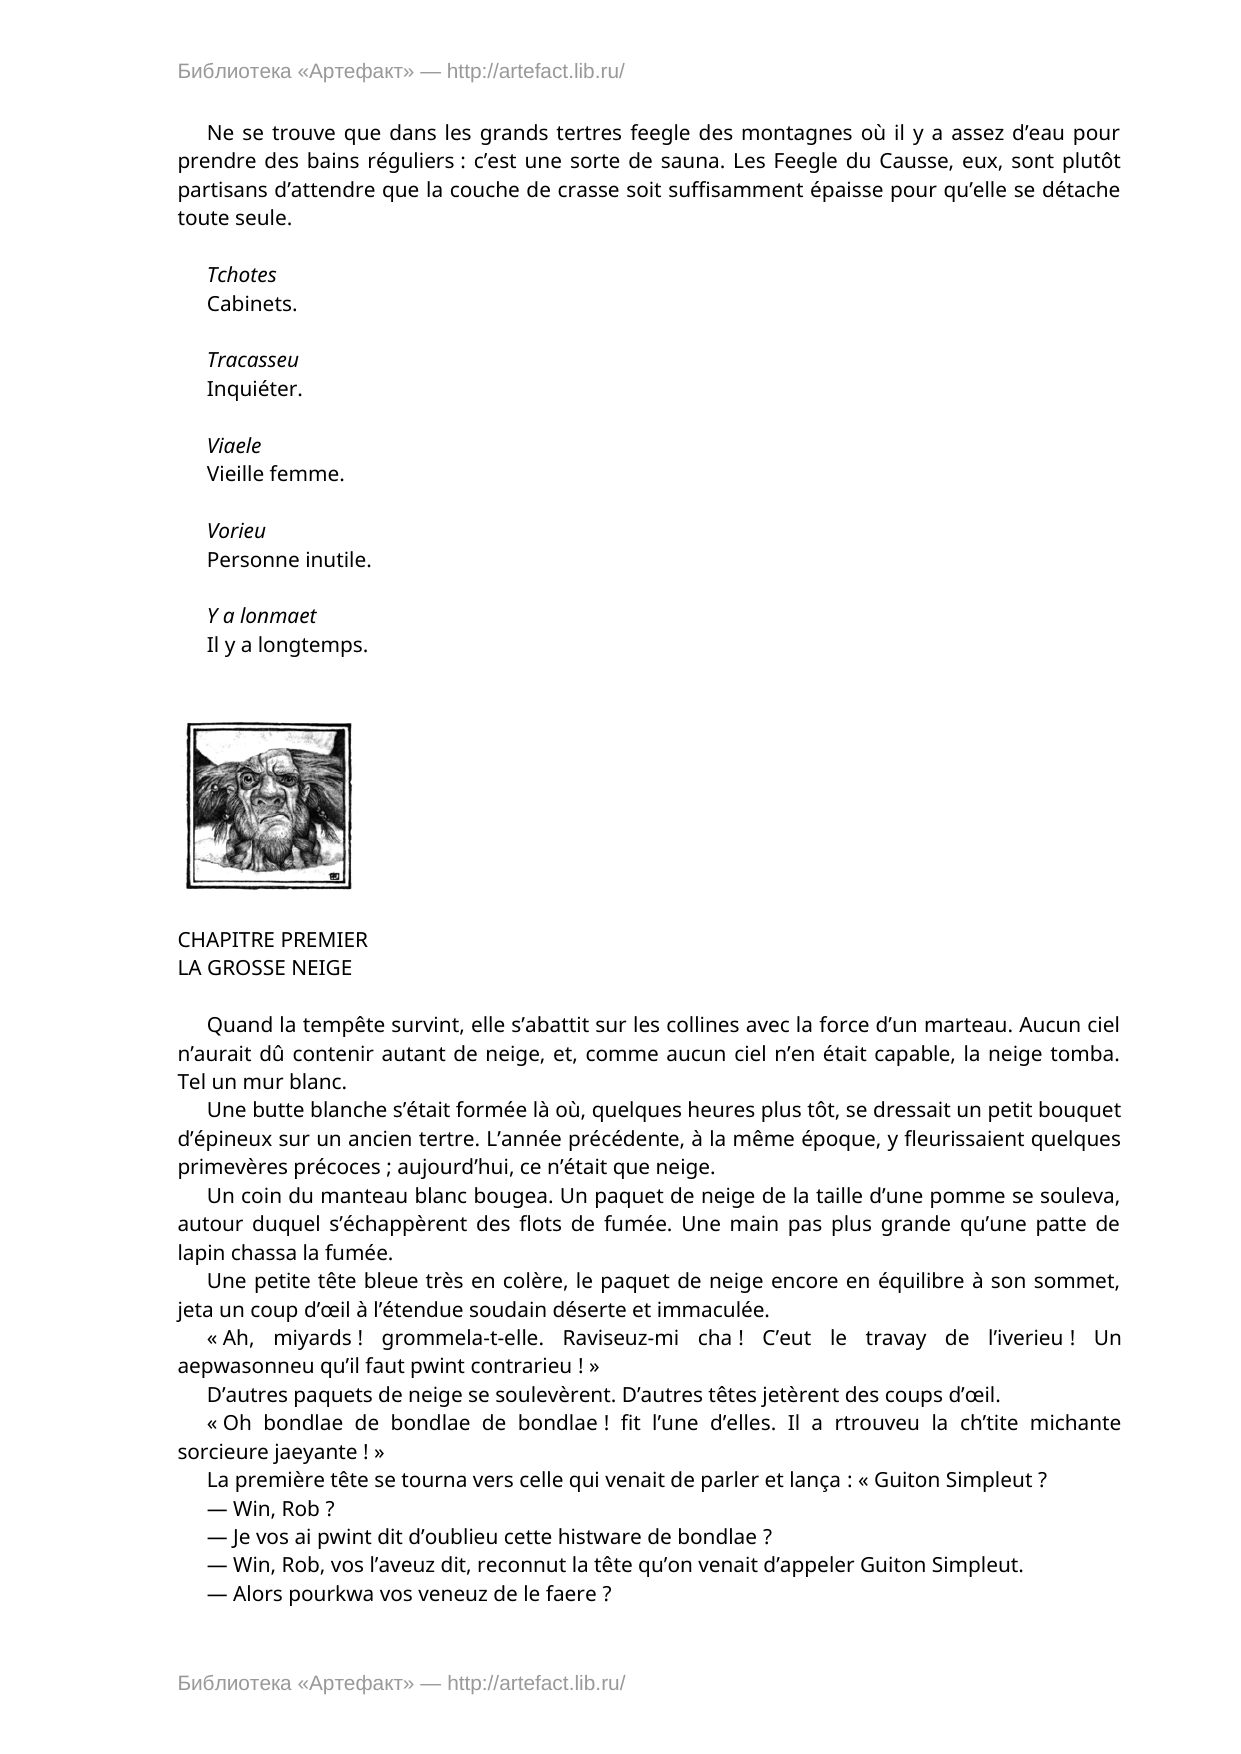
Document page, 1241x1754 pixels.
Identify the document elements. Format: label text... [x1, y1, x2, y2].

text « Ah, miyards ! grommela-t-elle. Raviseuz-mi cha ! C’eut le travay de l’iverieu ! Un aepwasonneu qu’il faut pwint contrarieu ! » [177, 1323, 1122, 1380]
text La première tête se tourna vers celle qui venait de parler et lança : « Guiton Simpleut ? [177, 1465, 1122, 1494]
text — Je vos ai pwint dit d’oublieu cette histware de bondlae ? [177, 1522, 1122, 1551]
text Il y a longtemps. [177, 630, 1122, 658]
text Vieille femme. [177, 459, 1122, 488]
picture [177, 715, 359, 897]
text Y a lonmaet [177, 602, 1122, 630]
subtitle CHAPITRE PREMIER [177, 925, 1122, 953]
text « Oh bondlae de bondlae de bondlae ! fit l’une d’elles. Il a rtrouveu la ch’tite michante sorcieure jaeyante ! » [177, 1408, 1122, 1465]
text Viaele [177, 431, 1122, 459]
text Une petite tête bleue très en colère, le paquet de neige encore en équilibre à son sommet, jeta un coup d’œil à l’étendue soudain déserte et immaculée. [177, 1266, 1122, 1323]
subtitle LA GROSSE NEIGE [177, 953, 1122, 982]
text Un coin du manteau blanc bougea. Un paquet de neige de la taille d’une pomme se souleva, autour duquel s’échappèrent des flots de fumée. Une main pas plus grande qu’une patte de lapin chassa la fumée. [177, 1181, 1122, 1266]
text Vorieu [177, 516, 1122, 545]
text Tchotes [177, 260, 1122, 289]
text — Win, Rob, vos l’aveuz dit, reconnut la tête qu’on venait d’appeler Guiton Simpleut. [177, 1551, 1122, 1579]
text Inquiéter. [177, 374, 1122, 402]
text D’autres paquets de neige se soulevèrent. D’autres têtes jetèrent des coups d’œil. [177, 1380, 1122, 1408]
text Ne se trouve que dans les grands tertres feegle des montagnes où il y a assez d’eau pour prendre des bains réguliers : c’est une sorte de sauna. Les Feegle du Causse, eux, sont plutôt partisans d’attendre que la couche de crasse soit suffisamment épaisse pour qu’elle se détache toute seule. [177, 118, 1122, 232]
text Quand la tempête survint, elle s’abattit sur les collines avec la force d’un marteau. Aucun ciel n’aurait dû contenir autant de neige, et, comme aucun ciel n’en était capable, la neige tomba. Tel un mur blanc. [177, 1010, 1122, 1096]
text Personne inutile. [177, 545, 1122, 573]
text Cabinets. [177, 289, 1122, 317]
text — Win, Rob ? [177, 1494, 1122, 1522]
text — Alors pourkwa vos veneuz de le faere ? [177, 1579, 1122, 1607]
text Tracasseu [177, 346, 1122, 374]
text Une butte blanche s’était formée là où, quelques heures plus tôt, se dressait un petit bouquet d’épineux sur un ancien tertre. L’année précédente, à la même époque, y fleurissaient quelques primevères précoces ; aujourd’hui, ce n’était que neige. [177, 1096, 1122, 1181]
